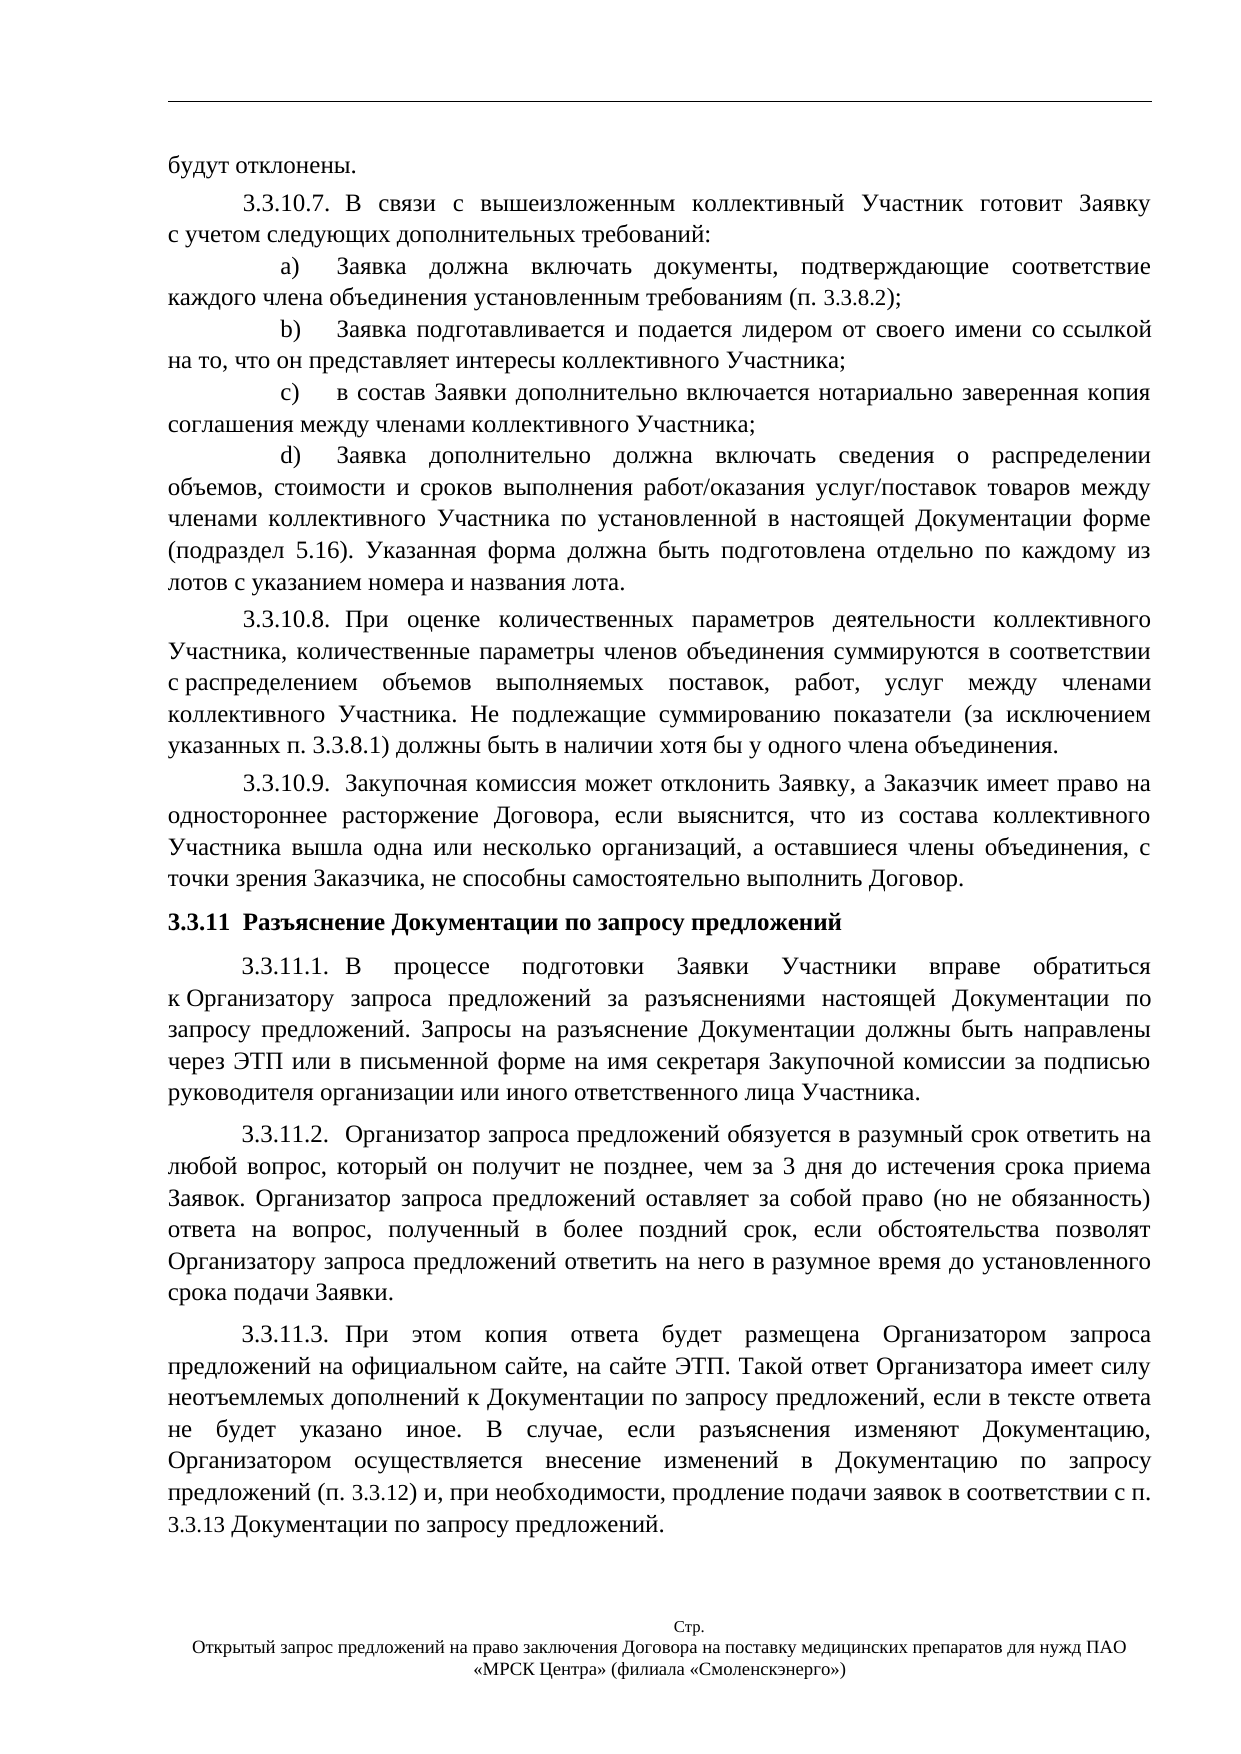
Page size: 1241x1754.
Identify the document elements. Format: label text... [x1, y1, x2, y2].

list В процессе подготовки Заявки Участники вправе обратиться к Организатору запроса предложений за разъяснениями настоящей Документации по запросу предложений. Запросы на разъяснение Документации должны быть направлены через ЭТП или в письменной форме на имя секретаря Закупочной комиссии за подписью руководителя организации или иного ответственного лица Участника. [168, 951, 1152, 1106]
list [168, 150, 1152, 179]
list Организатор запроса предложений обязуется в разумный срок ответить на любой вопрос, который он получит не позднее, чем за 3 дня до истечения срока приема Заявок. Организатор запроса предложений оставляет за собой право (но не обязанность) ответа на вопрос, полученный в более поздний срок, если обстоятельства позволят Организатору запроса предложений ответить на него в разумное время до установленного срока подачи Заявки. [168, 1119, 1152, 1306]
list в состав Заявки дополнительно включается нотариально заверенная копия соглашения между членами коллективного Участника; [168, 377, 1152, 437]
list Заявка подготавливается и подается лидером от своего имени со ссылкой на то, что он представляет интересы коллективного Участника; [168, 314, 1152, 374]
list При этом копия ответа будет размещена Организатором запроса предложений на официальном сайте, на сайте ЭТП. Такой ответ Организатора имеет силу неотъемлемых дополнений к Документации по запросу предложений, если в тексте ответа не будет указано иное. В случае, если разъяснения изменяют Документацию, Организатором осуществляется внесение изменений в Документацию по запросу предложений (п. 3.3.12) и, при необходимости, продление подачи заявок в соответствии с п. 3.3.13 Документации по запросу предложений. [168, 1319, 1152, 1537]
list В связи с вышеизложенным коллективный Участник готовит Заявку с учетом следующих дополнительных требований: [168, 188, 1152, 248]
list Заявка дополнительно должна включать сведения о распределении объемов, стоимости и сроков выполнения работ/оказания услуг/поставок товаров между членами коллективного Участника по установленной в настоящей Документации форме (подраздел 5.16). Указанная форма должна быть подготовлена отдельно по каждому из лотов с указанием номера и названия лота. [168, 440, 1152, 595]
list Закупочная комиссия может отклонить Заявку, а Заказчик имеет право на одностороннее расторжение Договора, если выяснится, что из состава коллективного Участника вышла одна или несколько организаций, а оставшиеся члены объединения, с точки зрения Заказчика, не способны самостоятельно выполнить Договор. [168, 768, 1152, 892]
list При оценке количественных параметров деятельности коллективного Участника, количественные параметры членов объединения суммируются в соответствии с распределением объемов выполняемых поставок, работ, услуг между членами коллективного Участника. Не подлежащие суммированию показатели (за исключением указанных п. 3.3.8.1) должны быть в наличии хотя бы у одного члена объединения. [168, 604, 1152, 759]
list Заявка должна включать документы, подтверждающие соответствие каждого члена объединения установленным требованиям (п. 3.3.8.2); [168, 251, 1152, 311]
subtitle Разъяснение Документации по запросу предложений [168, 907, 1152, 936]
